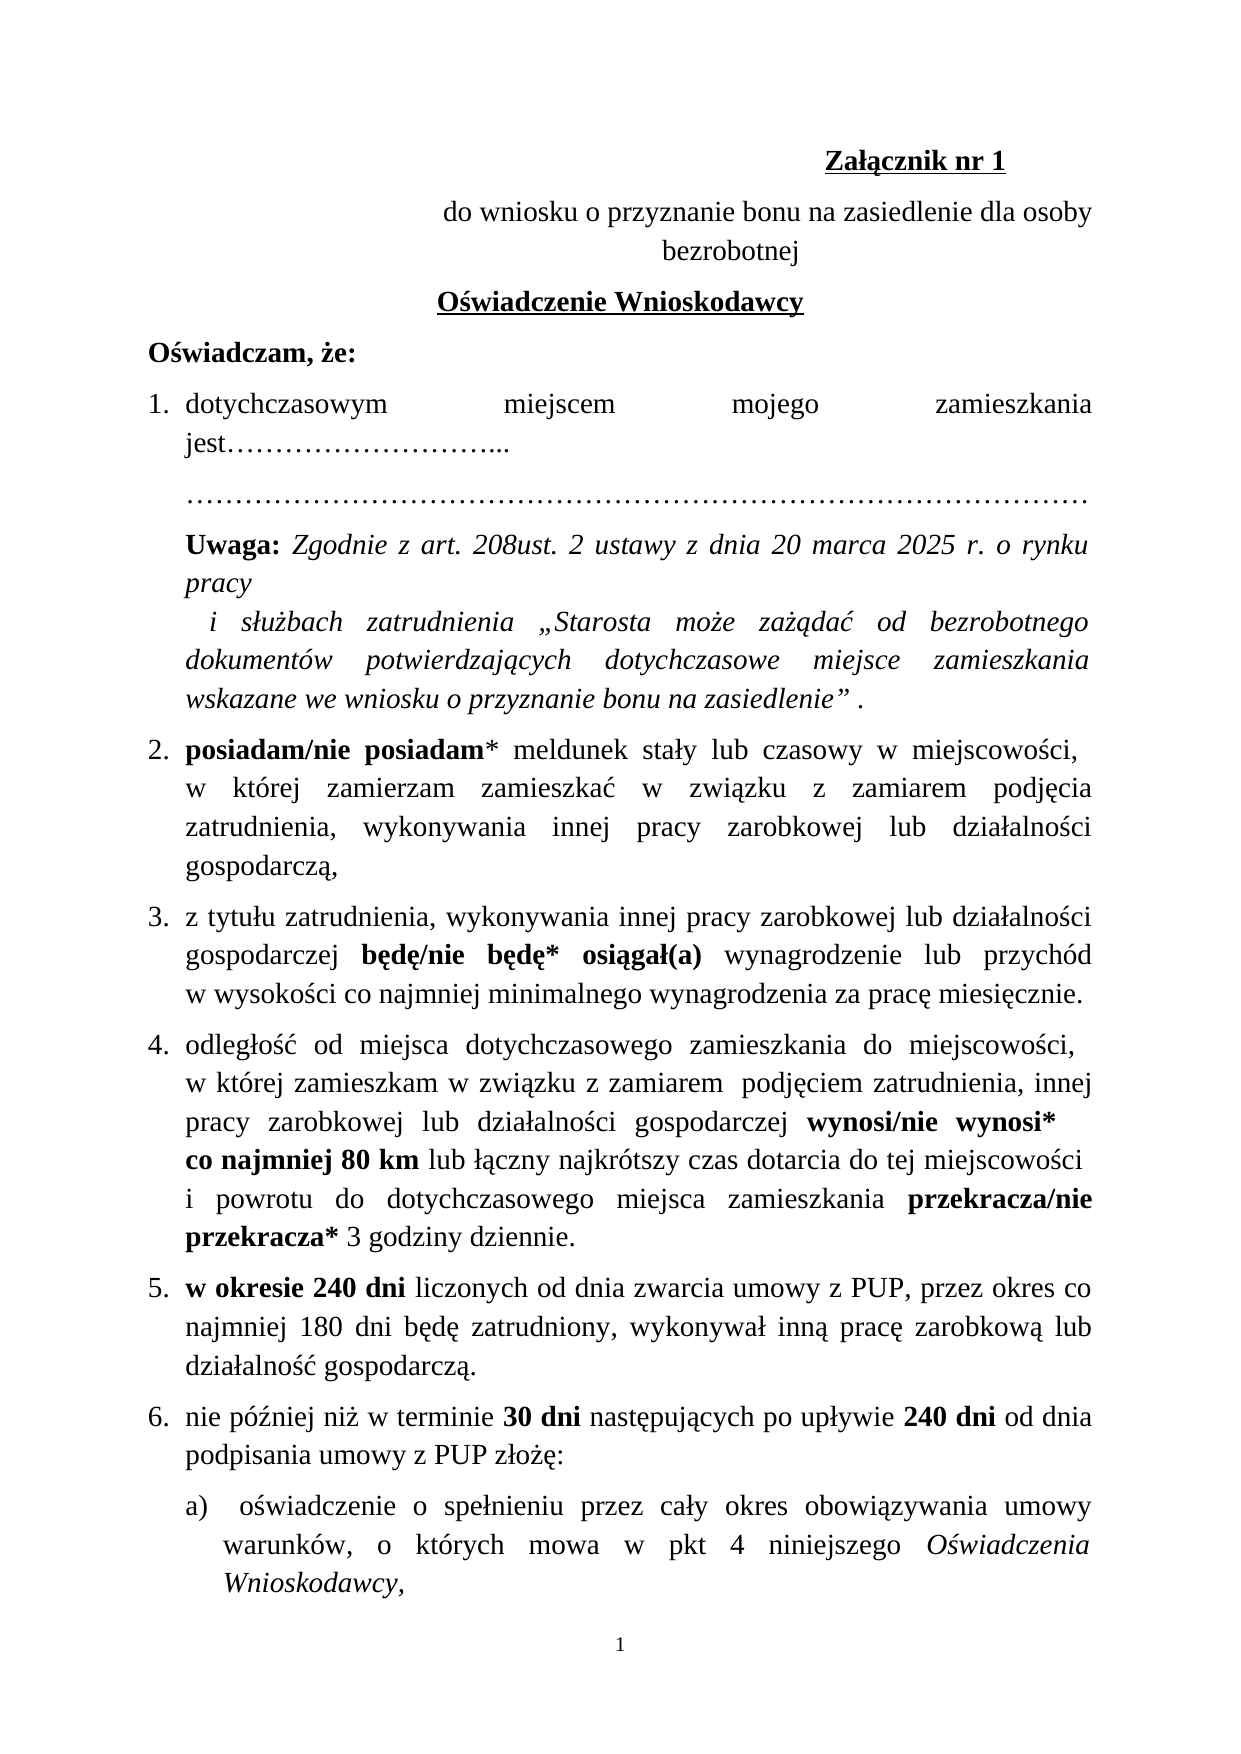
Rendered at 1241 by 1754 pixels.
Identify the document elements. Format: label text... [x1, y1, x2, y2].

list w okresie 240 dni liczonych od dnia zwarcia umowy z PUP, przez okres co najmniej 180 dni będę zatrudniony, wykonywał inną pracę zarobkową lub działalność gospodarczą. [148, 1271, 1092, 1381]
text do wniosku o przyznanie bonu na zasiedlenie dla osoby bezrobotnej [369, 194, 1092, 267]
list posiadam/nie posiadam* meldunek stały lub czasowy w miejscowości, w której zamierzam zamieszkać w związku z zamiarem podjęcia zatrudnienia, wykonywania innej pracy zarobkowej lub działalności gospodarczą, [148, 732, 1092, 881]
text Załącznik nr 1 [664, 143, 1092, 177]
list dotychczasowym miejscem mojego zamieszkania jest………………………... [148, 386, 1092, 458]
text Oświadczam, że: [148, 335, 1092, 369]
text Oświadczenie Wnioskodawcy [148, 284, 1092, 318]
list nie później niż w terminie 30 dni następujących po upływie 240 dni od dnia podpisania umowy z PUP złożę: [148, 1399, 1092, 1471]
list odległość od miejsca dotychczasowego zamieszkania do miejscowości, w której zamieszkam w związku z zamiarem podjęciem zatrudnienia, innej pracy zarobkowej lub działalności gospodarczej wynosi/nie wynosi* co najmniej 80 km lub łączny najkrótszy czas dotarcia do tej miejscowości i powrotu do dotychczasowego miejsca zamieszkania przekracza/nie przekracza* 3 godziny dziennie. [148, 1027, 1092, 1253]
text ………………………………………………………………………………… [185, 476, 1092, 509]
list oświadczenie o spełnieniu przez cały okres obowiązywania umowy warunków, o których mowa w pkt 4 niniejszego Oświadczenia Wnioskodawcy, [185, 1488, 1092, 1599]
text Uwaga: Zgodnie z art. 208ust. 2 ustawy z dnia 20 marca 2025 r. o rynku pracy i służbach zatrudnienia „Starosta może zażądać od bezrobotnego dokumentów potwierdzających dotychczasowe miejsce zamieszkania wskazane we wniosku o przyznanie bonu na zasiedlenie” . [185, 527, 1092, 714]
list z tytułu zatrudnienia, wykonywania innej pracy zarobkowej lub działalności gospodarczej będę/nie będę* osiągał(a) wynagrodzenie lub przychód w wysokości co najmniej minimalnego wynagrodzenia za pracę miesięcznie. [148, 899, 1092, 1009]
